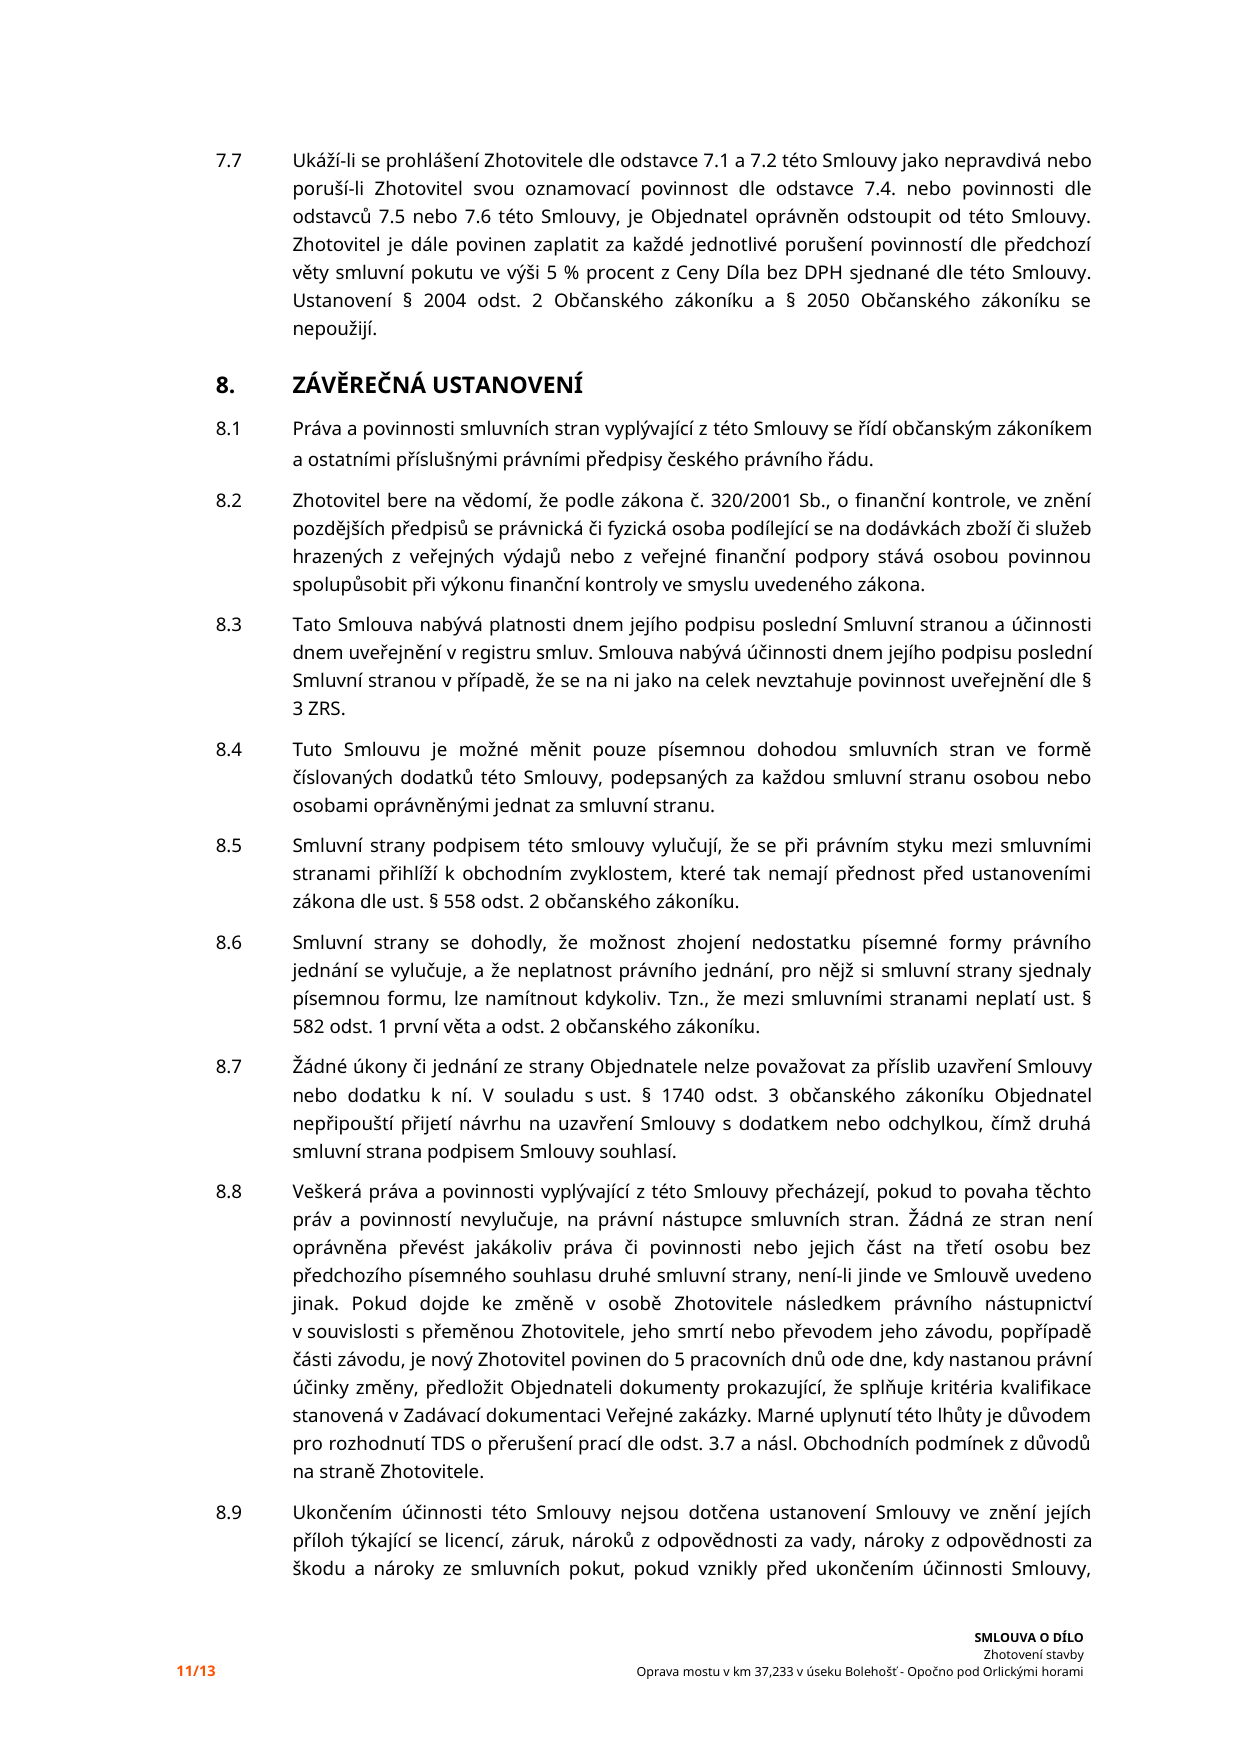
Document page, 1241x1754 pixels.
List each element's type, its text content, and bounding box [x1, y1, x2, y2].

text Veškerá práva a povinnosti vyplývající z této Smlouvy přecházejí, pokud to povaha těchto práv a povinností nevylučuje, na právní nástupce smluvních stran. Žádná ze stran není oprávněna převést jakákoliv práva či povinnosti nebo jejich část na třetí osobu bez předchozího písemného souhlasu druhé smluvní strany, není-li jinde ve Smlouvě uvedeno jinak. Pokud dojde ke změně v osobě Zhotovitele následkem právního nástupnictví v souvislosti s přeměnou Zhotovitele, jeho smrtí nebo převodem jeho závodu, popřípadě části závodu, je nový Zhotovitel povinen do 5 pracovních dnů ode dne, kdy nastanou právní účinky změny, předložit Objednateli dokumenty prokazující, že splňuje kritéria kvalifikace stanovená v Zadávací dokumentaci Veřejné zakázky. Marné uplynutí této lhůty je důvodem pro rozhodnutí TDS o přerušení prací dle odst. 3.7 a násl. Obchodních podmínek z důvodů na straně Zhotovitele. [216, 1178, 1093, 1484]
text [216, 1499, 1093, 1581]
text Žádné úkony či jednání ze strany Objednatele nelze považovat za příslib uzavření Smlouvy nebo dodatku k ní. V souladu s ust. § 1740 odst. 3 občanského zákoníku Objednatel nepřipouští přijetí návrhu na uzavření Smlouvy s dodatkem nebo odchylkou, čímž druhá smluvní strana podpisem Smlouvy souhlasí. [216, 1054, 1093, 1163]
text Práva a povinnosti smluvních stran vyplývající z této Smlouvy se řídí občanským zákoníkem a ostatními příslušnými právními předpisy českého právního řádu. [216, 416, 1093, 472]
text Zhotovitel bere na vědomí, že podle zákona č. 320/2001 Sb., o finanční kontrole, ve znění pozdějších předpisů se právnická či fyzická osoba podílející se na dodávkách zboží či služeb hrazených z veřejných výdajů nebo z veřejné finanční podpory stává osobou povinnou spolupůsobit při výkonu finanční kontroly ve smyslu uvedeného zákona. [216, 487, 1093, 597]
text Ukáží-li se prohlášení Zhotovitele dle odstavce 7.1 a 7.2 této Smlouvy jako nepravdivá nebo poruší-li Zhotovitel svou oznamovací povinnost dle odstavce 7.4. nebo povinnosti dle odstavců 7.5 nebo 7.6 této Smlouvy, je Objednatel oprávněn odstoupit od této Smlouvy. Zhotovitel je dále povinen zaplatit za každé jednotlivé porušení povinností dle předchozí věty smluvní pokutu ve výši 5 % procent z Ceny Díla bez DPH sjednané dle této Smlouvy. Ustanovení § 2004 odst. 2 Občanského zákoníku a § 2050 Občanského zákoníku se nepoužijí. [216, 147, 1093, 341]
text Smluvní strany se dohodly, že možnost zhojení nedostatku písemné formy právního jednání se vylučuje, a že neplatnost právního jednání, pro nějž si smluvní strany sjednaly písemnou formu, lze namítnout kdykoliv. Tzn., že mezi smluvními stranami neplatí ust. § 582 odst. 1 první věta a odst. 2 občanského zákoníku. [216, 929, 1093, 1039]
text Smluvní strany podpisem této smlouvy vylučují, že se při právním styku mezi smluvními stranami přihlíží k obchodním zvyklostem, které tak nemají přednost před ustanoveními zákona dle ust. § 558 odst. 2 občanského zákoníku. [216, 833, 1093, 914]
text ZÁVĚREČNÁ USTANOVENÍ [216, 369, 1093, 400]
text Tato Smlouva nabývá platnosti dnem jejího podpisu poslední Smluvní stranou a účinnosti dnem uveřejnění v registru smluv. Smlouva nabývá účinnosti dnem jejího podpisu poslední Smluvní stranou v případě, že se na ni jako na celek nevztahuje povinnost uveřejnění dle § 3 ZRS. [216, 612, 1093, 721]
text Tuto Smlouvu je možné měnit pouze písemnou dohodou smluvních stran ve formě číslovaných dodatků této Smlouvy, podepsaných za každou smluvní stranu osobou nebo osobami oprávněnými jednat za smluvní stranu. [216, 736, 1093, 818]
